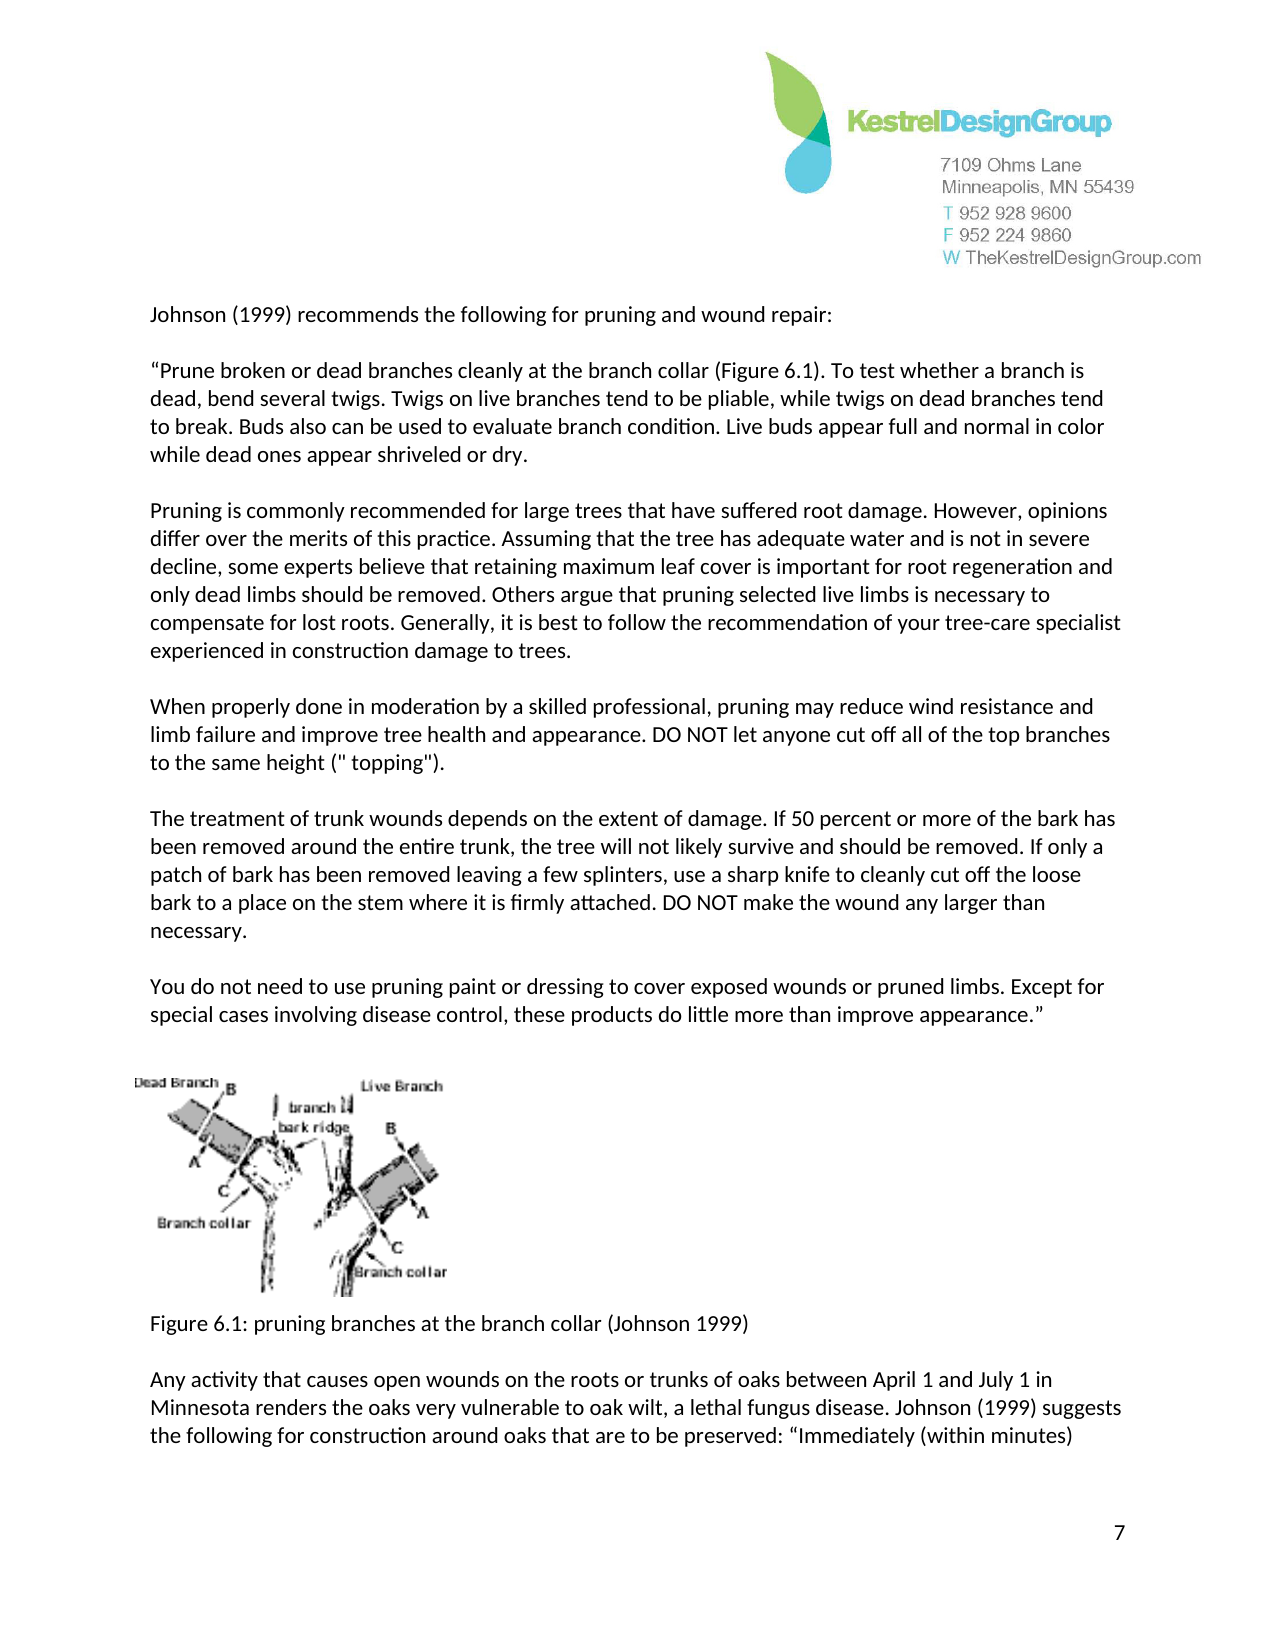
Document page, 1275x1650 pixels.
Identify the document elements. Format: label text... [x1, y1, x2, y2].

text “Prune broken or dead branches cleanly at the branch collar (Figure 6.1). To test whether a branch is dead, bend several twigs. Twigs on live branches tend to be pliable, while twigs on dead branches tend to break. Buds also can be used to evaluate branch condition. Live buds appear full and normal in color while dead ones appear shriveled or dry. [150, 356, 1125, 468]
picture [135, 1078, 447, 1297]
text Figure 6.1: pruning branches at the branch collar (Johnson 1999) [150, 1309, 1125, 1337]
text Pruning is commonly recommended for large trees that have suffered root damage. However, opinions differ over the merits of this practice. Assuming that the tree has adequate water and is not in severe decline, some experts believe that retaining maximum leaf cover is important for root regeneration and only dead limbs should be removed. Others argue that pruning selected live limbs is necessary to compensate for lost roots. Generally, it is best to follow the recommendation of your tree-care specialist experienced in construction damage to trees. [150, 496, 1125, 664]
text Johnson (1999) recommends the following for pruning and wound repair: [150, 300, 1125, 328]
picture [757, 44, 1210, 274]
text The treatment of trunk wounds depends on the extent of damage. If 50 percent or more of the bark has been removed around the entire trunk, the tree will not likely survive and should be removed. If only a patch of bark has been removed leaving a few splinters, use a sharp knife to cleanly cut off the loose bark to a place on the stem where it is firmly attached. DO NOT make the wound any larger than necessary. [150, 804, 1125, 944]
text You do not need to use pruning paint or dressing to cover exposed wounds or pruned limbs. Except for special cases involving disease control, these products do little more than improve appearance.” [150, 972, 1125, 1028]
text When properly done in moderation by a skilled professional, pruning may reduce wind resistance and limb failure and improve tree health and appearance. DO NOT let anyone cut off all of the top branches to the same height (" topping"). [150, 692, 1125, 776]
